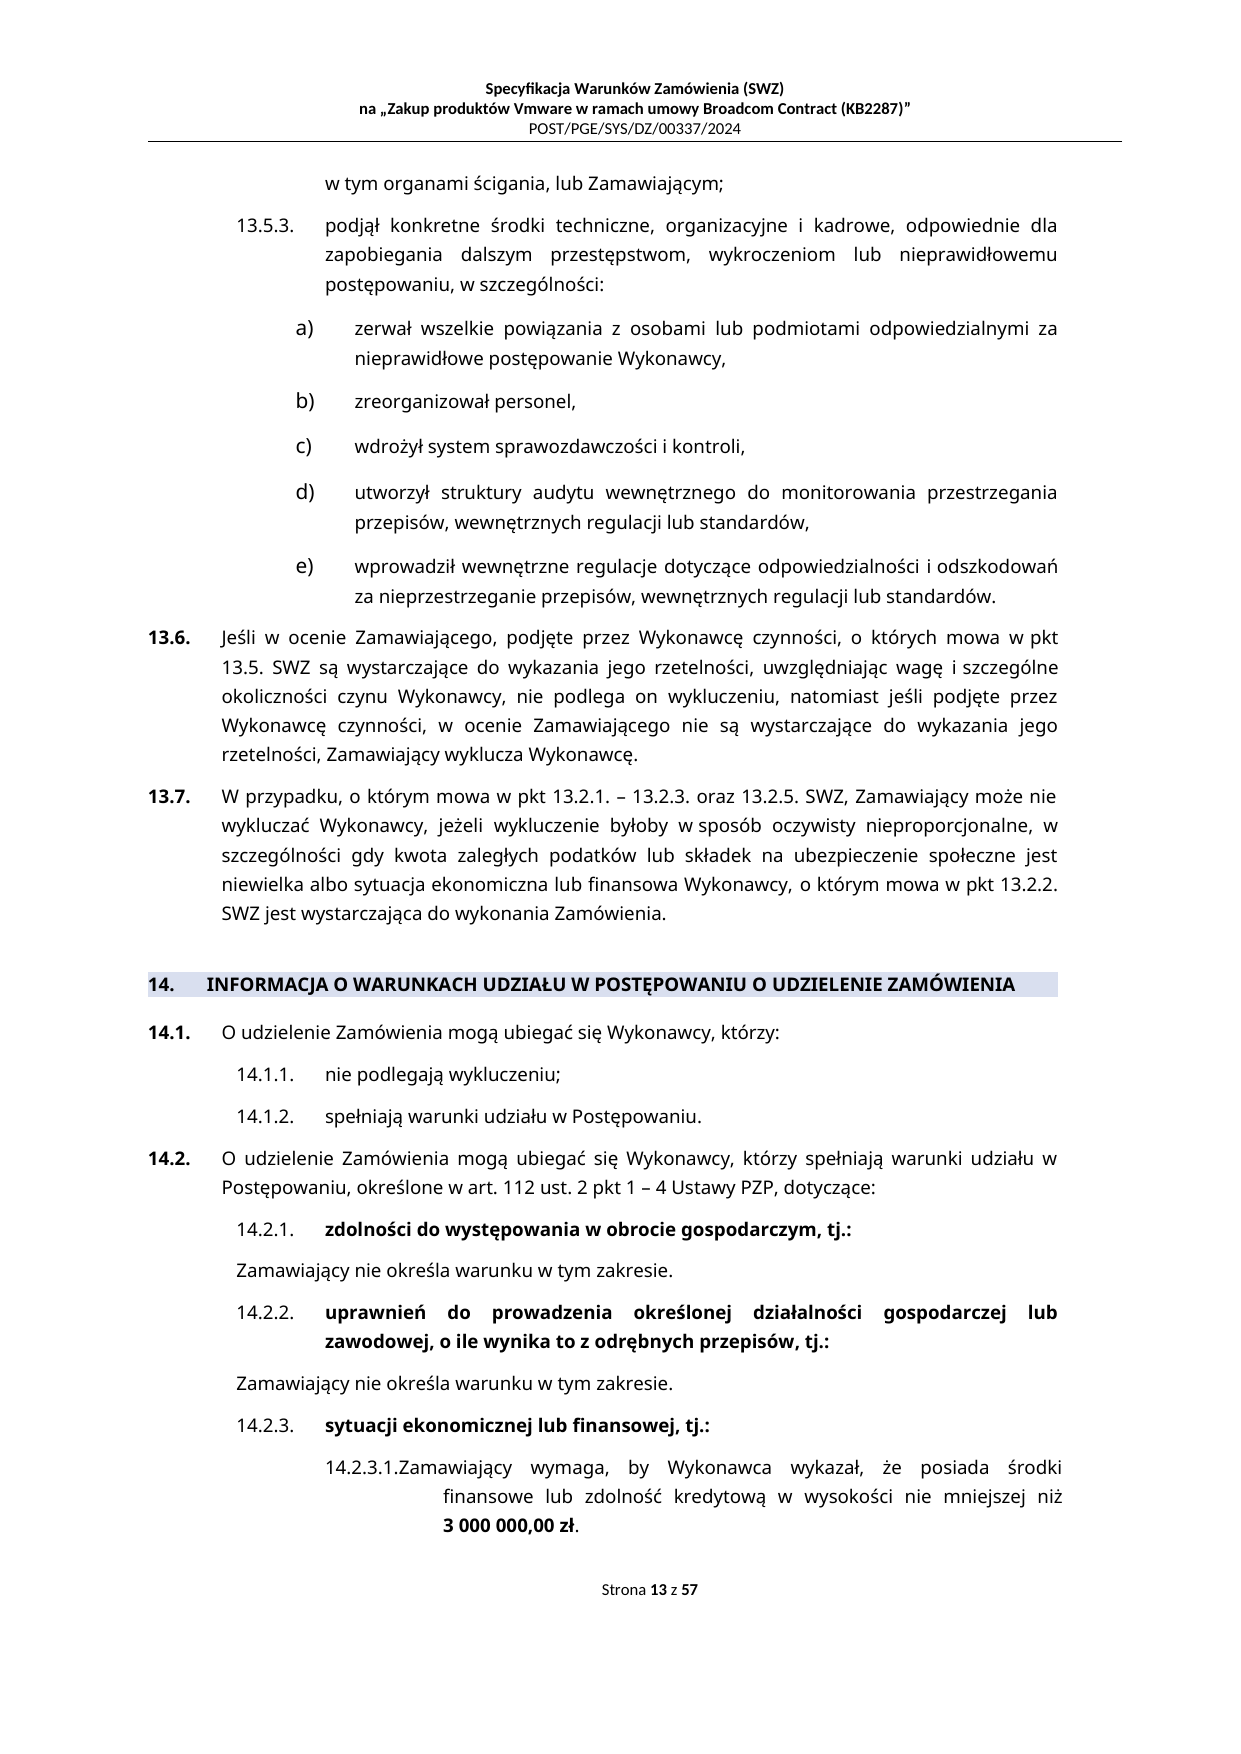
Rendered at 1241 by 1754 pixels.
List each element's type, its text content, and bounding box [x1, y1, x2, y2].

list zdolności do występowania w obrocie gospodarczym, tj.: [236, 1216, 1058, 1242]
list O udzielenie Zamówienia mogą ubiegać się Wykonawcy, którzy: [148, 1020, 1058, 1045]
list zreorganizował personel, [295, 387, 1058, 415]
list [236, 171, 1058, 196]
list INFORMACJA O WARUNKACH UDZIAŁU W POSTĘPOWANIU O UDZIELENIE ZAMÓWIENIA [148, 972, 1058, 997]
list utworzył struktury audytu wewnętrznego do monitorowania przestrzegania przepisów, wewnętrznych regulacji lub standardów, [295, 477, 1058, 534]
list zerwał wszelkie powiązania z osobami lub podmiotami odpowiedzialnymi za nieprawidłowe postępowanie Wykonawcy, [295, 313, 1058, 370]
list spełniają warunki udziału w Postępowaniu. [236, 1103, 1063, 1129]
text Zamawiający nie określa warunku w tym zakresie. [236, 1371, 1058, 1396]
list Jeśli w ocenie Zamawiającego, podjęte przez Wykonawcę czynności, o których mowa w pkt 13.5. SWZ są wystarczające do wykazania jego rzetelności, uwzględniając wagę i szczególne okoliczności czynu Wykonawcy, nie podlega on wykluczeniu, natomiast jeśli podjęte przez Wykonawcę czynności, w ocenie Zamawiającego nie są wystarczające do wykazania jego rzetelności, Zamawiający wyklucza Wykonawcę. [148, 625, 1058, 767]
list sytuacji ekonomicznej lub finansowej, tj.: [236, 1412, 1058, 1438]
list O udzielenie Zamówienia mogą ubiegać się Wykonawcy, którzy spełniają warunki udziału w Postępowaniu, określone w art. 112 ust. 2 pkt 1 – 4 Ustawy PZP, dotyczące: [148, 1145, 1058, 1200]
list wprowadził wewnętrzne regulacje dotyczące odpowiedzialności i odszkodowań za nieprzestrzeganie przepisów, wewnętrznych regulacji lub standardów. [295, 551, 1058, 608]
list nie podlegają wykluczeniu; [236, 1061, 1063, 1087]
text Zamawiający nie określa warunku w tym zakresie. [236, 1258, 1058, 1283]
list podjął konkretne środki techniczne, organizacyjne i kadrowe, odpowiednie dla zapobiegania dalszym przestępstwom, wykroczeniom lub nieprawidłowemu postępowaniu, w szczególności: [236, 212, 1058, 296]
list W przypadku, o którym mowa w pkt 13.2.1. – 13.2.3. oraz 13.2.5. SWZ, Zamawiający może nie wykluczać Wykonawcy, jeżeli wykluczenie byłoby w sposób oczywisty nieproporcjonalne, w szczególności gdy kwota zaległych podatków lub składek na ubezpieczenie społeczne jest niewielka albo sytuacja ekonomiczna lub finansowa Wykonawcy, o którym mowa w pkt 13.2.2. SWZ jest wystarczająca do wykonania Zamówienia. [148, 783, 1058, 926]
list wdrożył system sprawozdawczości i kontroli, [295, 432, 1058, 460]
list Zamawiający wymaga, by Wykonawca wykazał, że posiada środki finansowe lub zdolność kredytową w wysokości nie mniejszej niż 3 000 000,00 zł. [325, 1454, 1063, 1538]
list uprawnień do prowadzenia określonej działalności gospodarczej lub zawodowej, o ile wynika to z odrębnych przepisów, tj.: [236, 1299, 1058, 1354]
